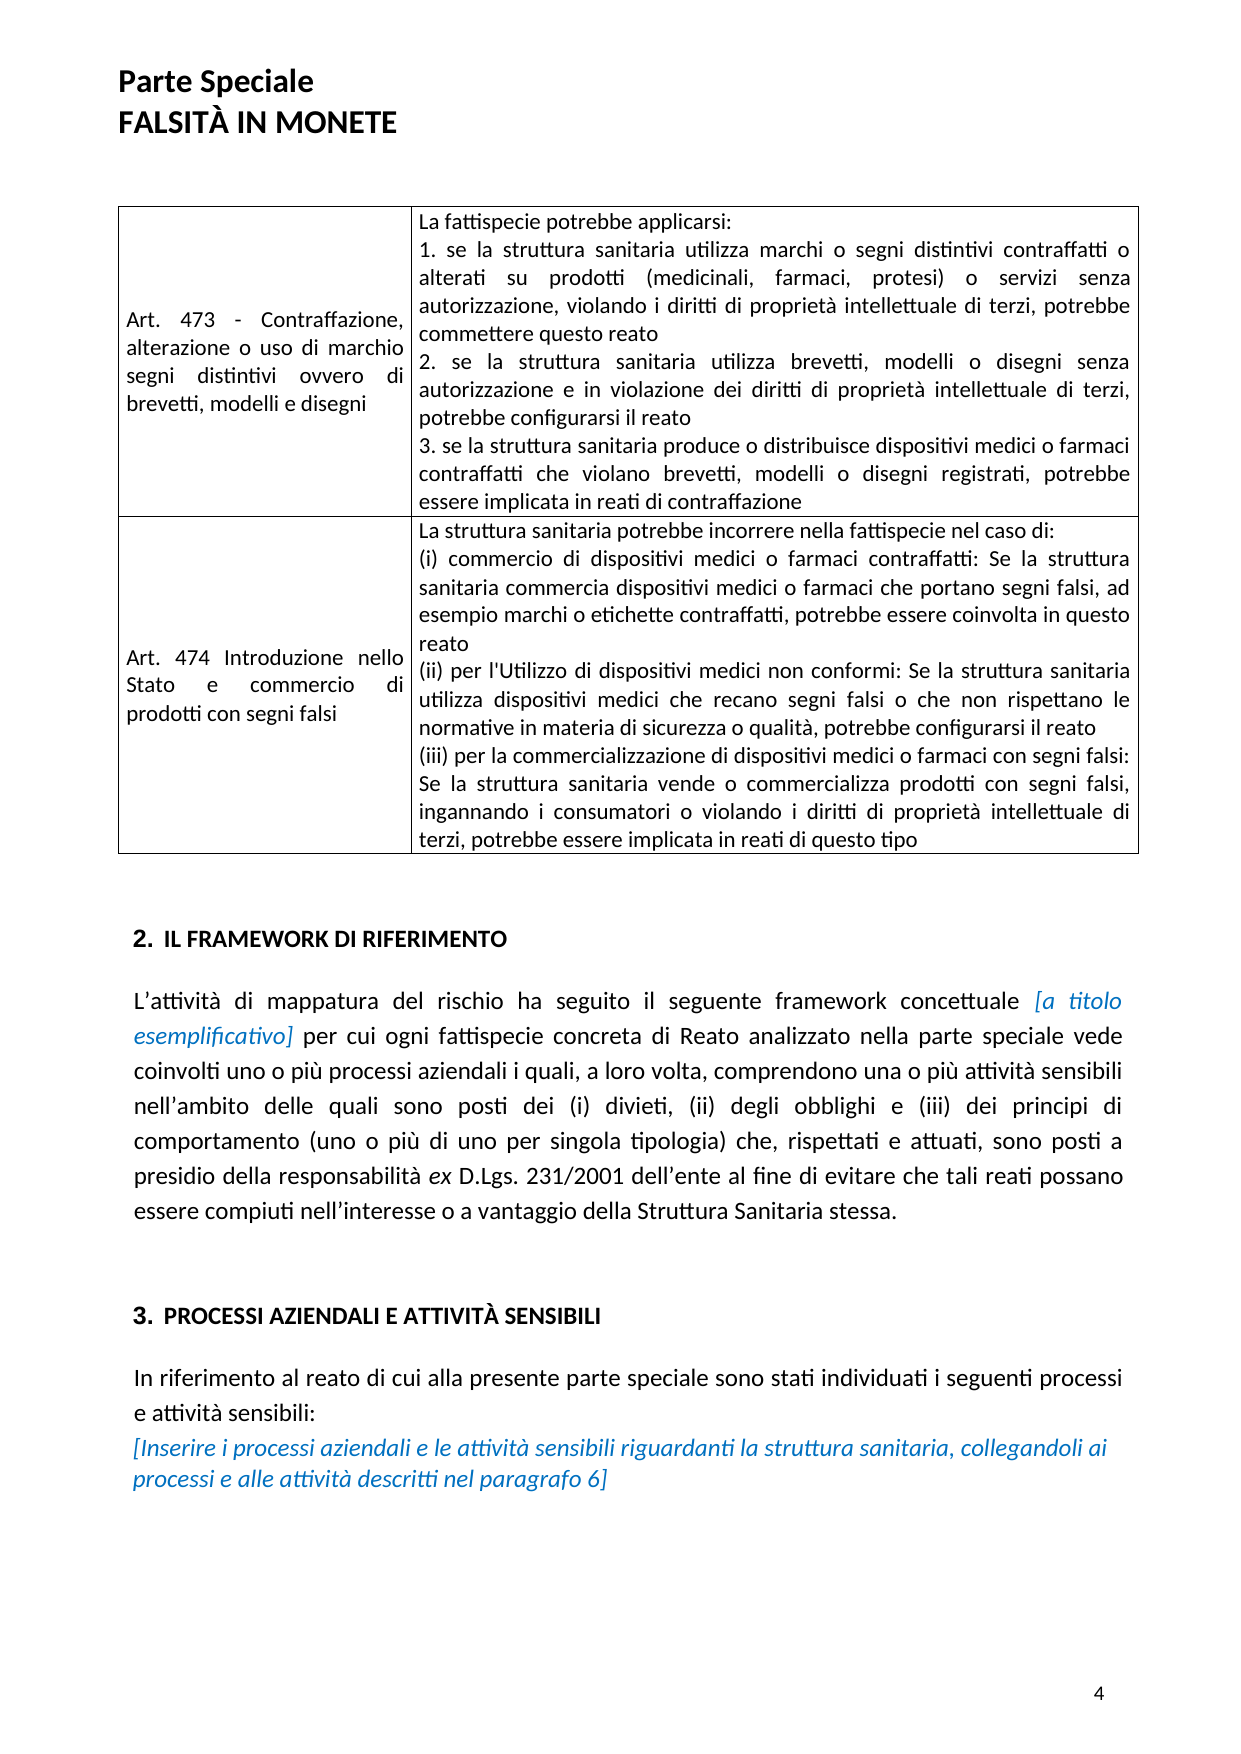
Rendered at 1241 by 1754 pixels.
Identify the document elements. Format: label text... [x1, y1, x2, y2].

table_cell Art. 473 - Contraffazione, alterazione o uso di marchio segni distintivi ovvero di brevetti, modelli e disegni [119, 207, 411, 516]
text In riferimento al reato di cui alla presente parte speciale sono stati individuati i seguenti processi e attività sensibili: [133, 1363, 1124, 1428]
table_cell La fattispecie potrebbe applicarsi: 1. se la struttura sanitaria utilizza marchi o segni distintivi contraffatti o alterati su prodotti (medicinali, farmaci, protesi) o servizi senza autorizzazione, violando i diritti di proprietà intellettuale di terzi, potrebbe commettere questo reato 2. se la struttura sanitaria utilizza brevetti, modelli o disegni senza autorizzazione e in violazione dei diritti di proprietà intellettuale di terzi, potrebbe configurarsi il reato 3. se la struttura sanitaria produce o distribuisce dispositivi medici o farmaci contraffatti che violano brevetti, modelli o disegni registrati, potrebbe essere implicata in reati di contraffazione [412, 207, 1138, 516]
text L’attività di mappatura del rischio ha seguito il seguente framework concettuale [a titolo esemplificativo] per cui ogni fattispecie concreta di Reato analizzato nella parte speciale vede coinvolti uno o più processi aziendali i quali, a loro volta, comprendono una o più attività sensibili nell’ambito delle quali sono posti dei (i) divieti, (ii) degli obblighi e (iii) dei principi di comportamento (uno o più di uno per singola tipologia) che, rispettati e attuati, sono posti a presidio della responsabilità ex D.Lgs. 231/2001 dell’ente al fine di evitare che tali reati possano essere compiuti nell’interesse o a vantaggio della Struttura Sanitaria stessa. [133, 985, 1124, 1226]
text [Inserire i processi aziendali e le attività sensibili riguardanti la struttura sanitaria, collegandoli ai processi e alle attività descritti nel paragrafo 6] [133, 1433, 1138, 1494]
table_cell Art. 474 Introduzione nello Stato e commercio di prodotti con segni falsi [119, 517, 411, 853]
table_cell La struttura sanitaria potrebbe incorrere nella fattispecie nel caso di: (i) commercio di dispositivi medici o farmaci contraffatti: Se la struttura sanitaria commercia dispositivi medici o farmaci che portano segni falsi, ad esempio marchi o etichette contraffatti, potrebbe essere coinvolta in questo reato (ii) per l'Utilizzo di dispositivi medici non conformi: Se la struttura sanitaria utilizza dispositivi medici che recano segni falsi o che non rispettano le normative in materia di sicurezza o qualità, potrebbe configurarsi il reato (iii) per la commercializzazione di dispositivi medici o farmaci con segni falsi: Se la struttura sanitaria vende o commercializza prodotti con segni falsi, ingannando i consumatori o violando i diritti di proprietà intellettuale di terzi, potrebbe essere implicata in reati di questo tipo [412, 517, 1138, 853]
subtitle IL FRAMEWORK DI RIFERIMENTO [133, 898, 1033, 953]
subtitle PROCESSI AZIENDALI E ATTIVITÀ SENSIBILI [133, 1276, 1033, 1331]
